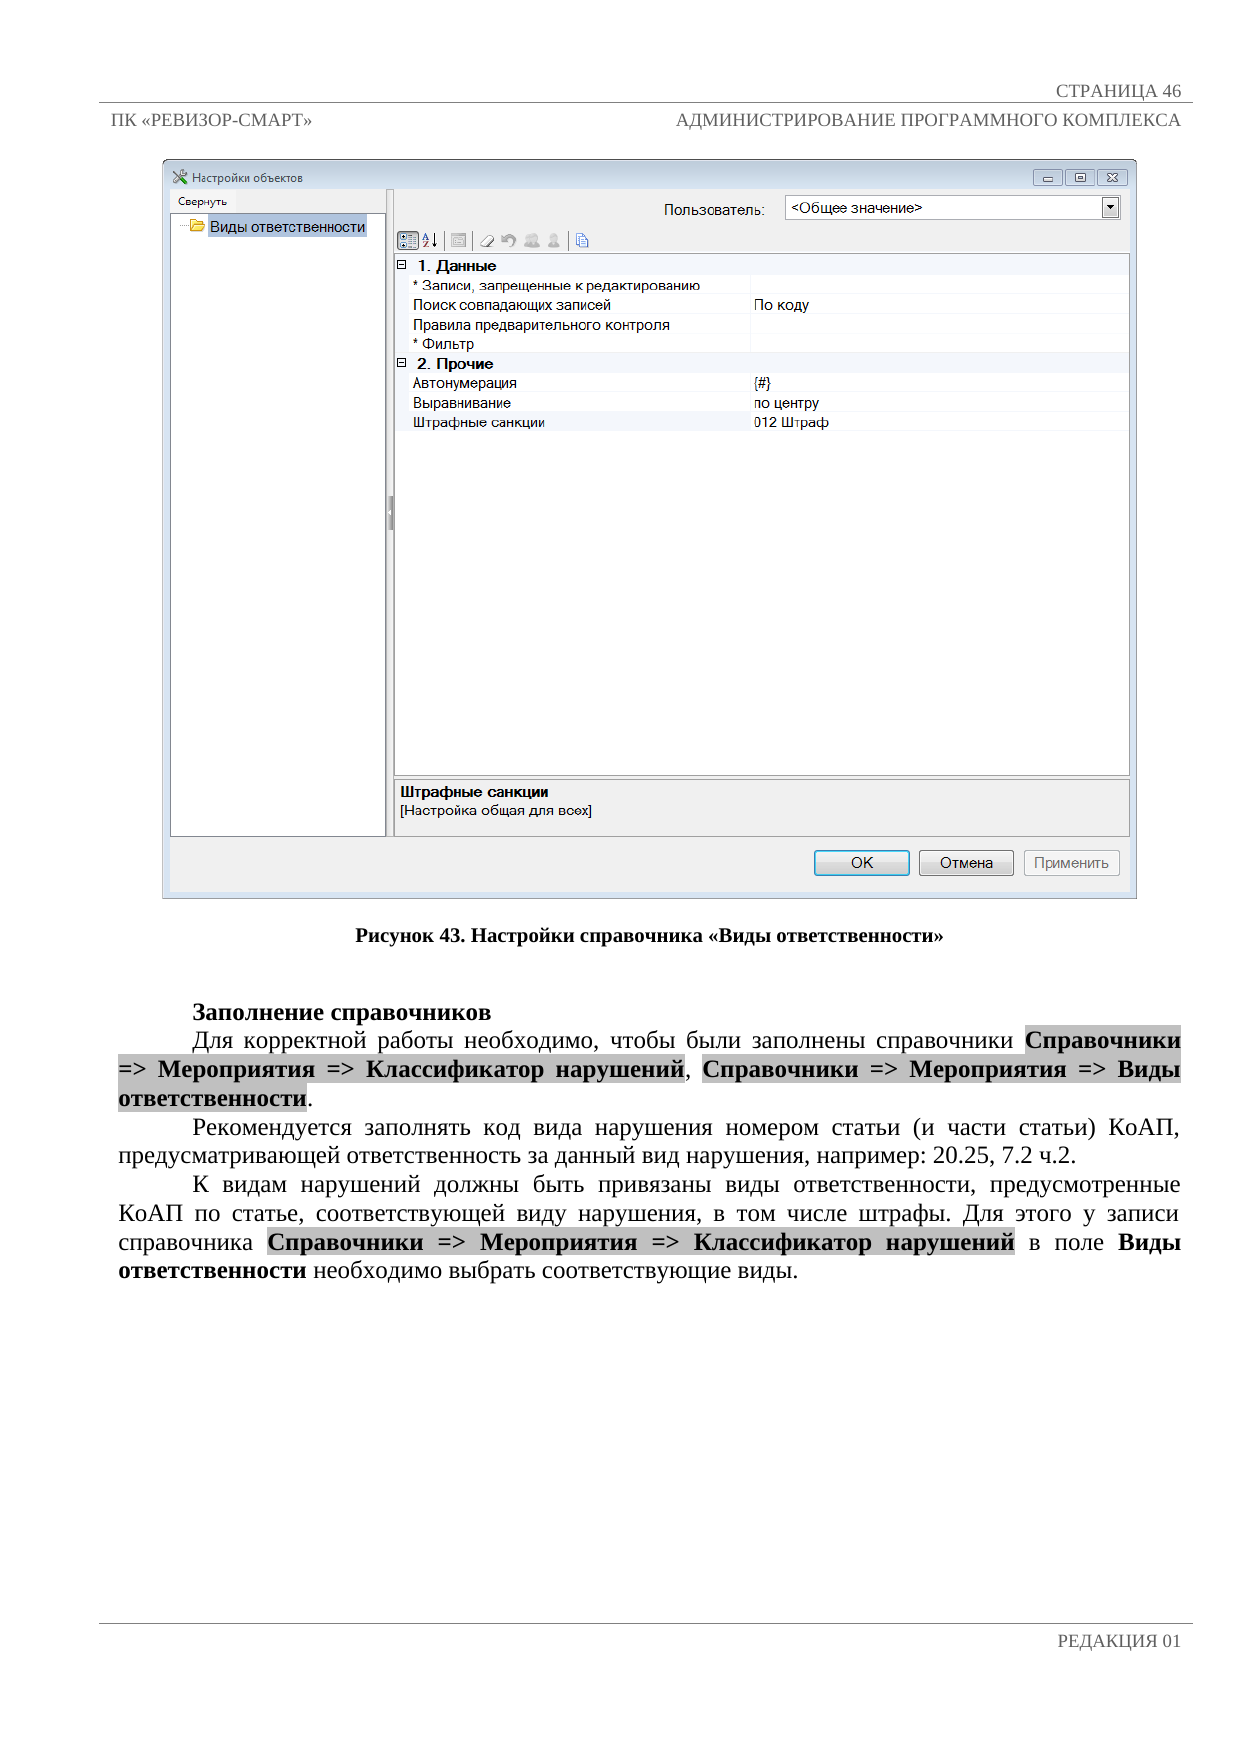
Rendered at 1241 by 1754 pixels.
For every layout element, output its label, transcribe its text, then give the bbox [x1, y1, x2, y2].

picture [162, 159, 1137, 899]
text Для корректной работы необходимо, чтобы были заполнены справочники Справочники => Мероприятия => Классификатор нарушений, Справочники => Мероприятия => Виды ответственности. [118, 1025, 1181, 1112]
text К видам нарушений должны быть привязаны виды ответственности, предусмотренные КоАП по статье, соответствующей виду нарушения, в том числе штрафы. Для этого у записи справочника Справочники => Мероприятия => Классификатор нарушений в поле Виды ответственности необходимо выбрать соответствующие виды. [118, 1169, 1181, 1284]
text Рекомендуется заполнять код вида нарушения номером статьи (и части статьи) КоАП, предусматривающей ответственность за данный вид нарушения, например: 20.25, 7.2 ч.2. [118, 1112, 1181, 1169]
text Заполнение справочников [118, 997, 1181, 1025]
text Рисунок 43. Настройки справочника «Виды ответственности» [118, 923, 1181, 947]
